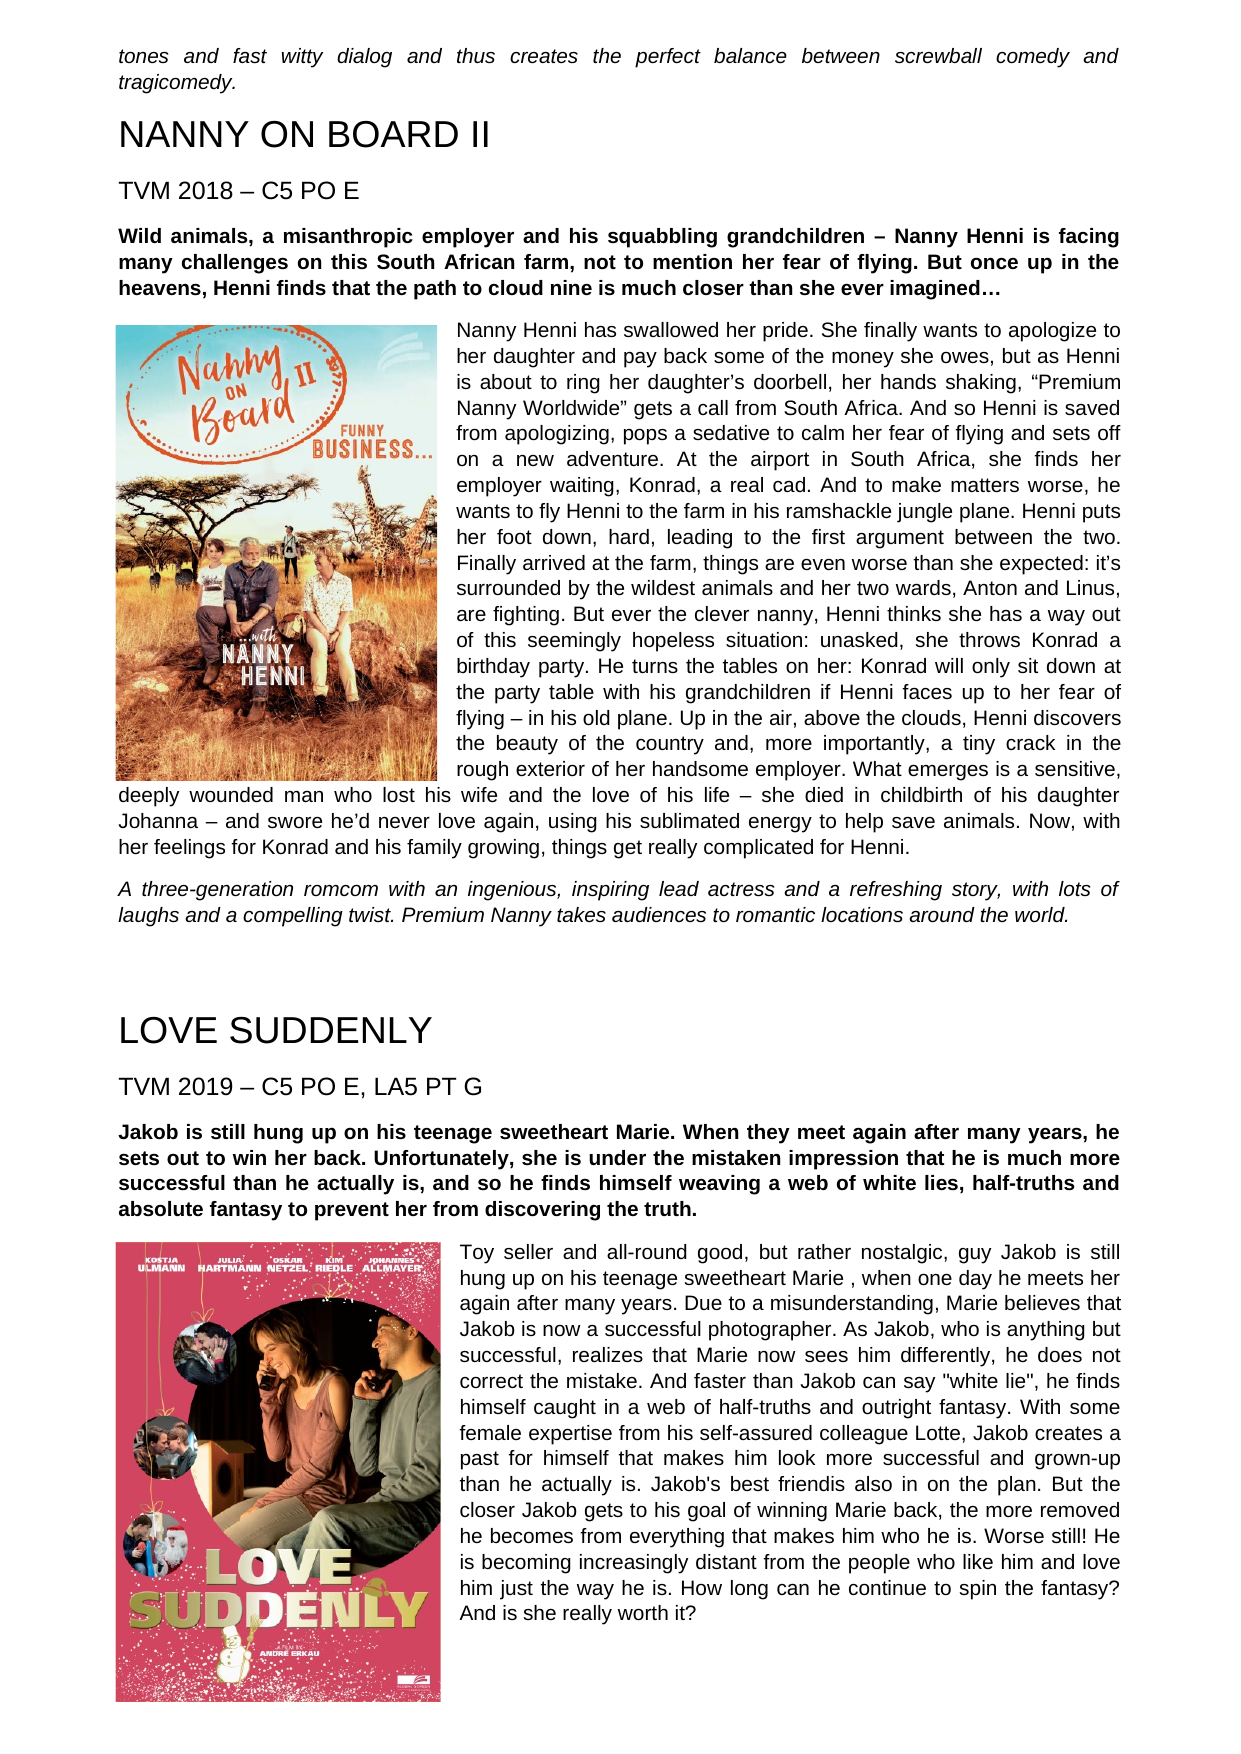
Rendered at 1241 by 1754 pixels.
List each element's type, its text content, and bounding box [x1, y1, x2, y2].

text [118, 44, 1122, 94]
text Wild animals, a misanthropic employer and his squabbling grandchildren – Nanny Henni is facing many challenges on this South African farm, not to mention her fear of flying. But once up in the heavens, Henni finds that the path to cloud nine is much closer than she ever imagined… [118, 224, 1122, 299]
picture [115, 1242, 441, 1702]
text NANNY ON BOARD II [118, 113, 1122, 156]
text Jakob is still hung up on his teenage sweetheart Marie. When they meet again after many years, he sets out to win her back. Unfortunately, she is under the mistaken impression that he is much more successful than he actually is, and so he finds himself weaving a web of white lies, half-truths and absolute fantasy to prevent her from discovering the truth. [118, 1119, 1122, 1221]
text TVM 2019 – C5 PO E, LA5 PT G [118, 1072, 1122, 1101]
text LOVE SUDDENLY [118, 1008, 1122, 1052]
text TVM 2018 – C5 PO E [118, 176, 1122, 205]
text A three-generation romcom with an ingenious, inspiring lead actress and a refreshing story, with lots of laughs and a compelling twist. Premium Nanny takes audiences to romantic locations around the world. [118, 877, 1122, 927]
picture [115, 325, 438, 781]
